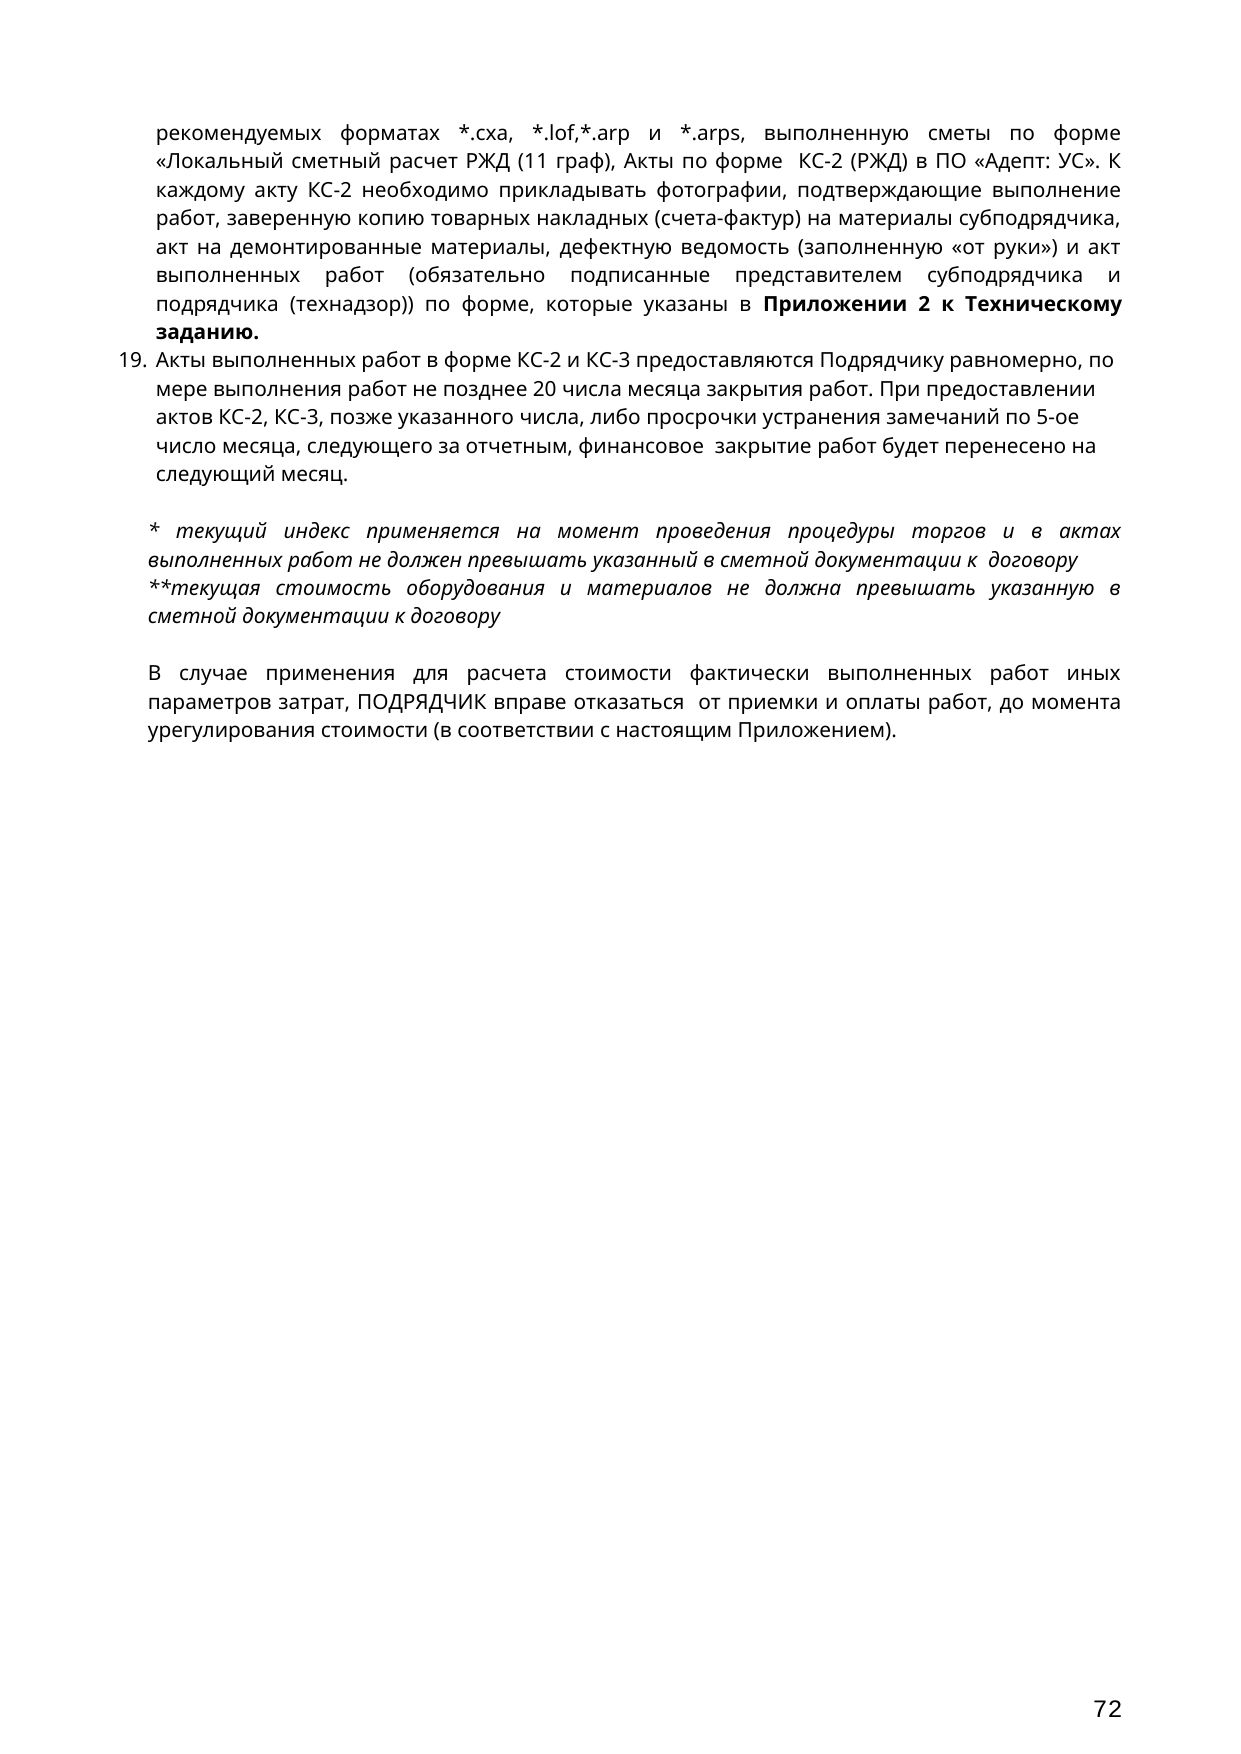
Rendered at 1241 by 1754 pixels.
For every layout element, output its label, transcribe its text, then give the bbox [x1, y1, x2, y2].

text **текущая стоимость оборудования и материалов не должна превышать указанную в сметной документации к договору [148, 573, 1122, 630]
list Акты выполненных работ в форме КС-2 и КС-3 предоставляются Подрядчику равномерно, по мере выполнения работ не позднее 20 числа месяца закрытия работ. При предоставлении актов КС-2, КС-3, позже указанного числа, либо просрочки устранения замечаний по 5-ое число месяца, следующего за отчетным, финансовое закрытие работ будет перенесено на следующий месяц. [118, 346, 1122, 488]
text * текущий индекс применяется на момент проведения процедуры торгов и в актах выполненных работ не должен превышать указанный в сметной документации к договору [148, 516, 1122, 573]
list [118, 118, 1122, 346]
text В случае применения для расчета стоимости фактически выполненных работ иных параметров затрат, ПОДРЯДЧИК вправе отказаться от приемки и оплаты работ, до момента урегулирования стоимости (в соответствии с настоящим Приложением). [148, 658, 1122, 744]
